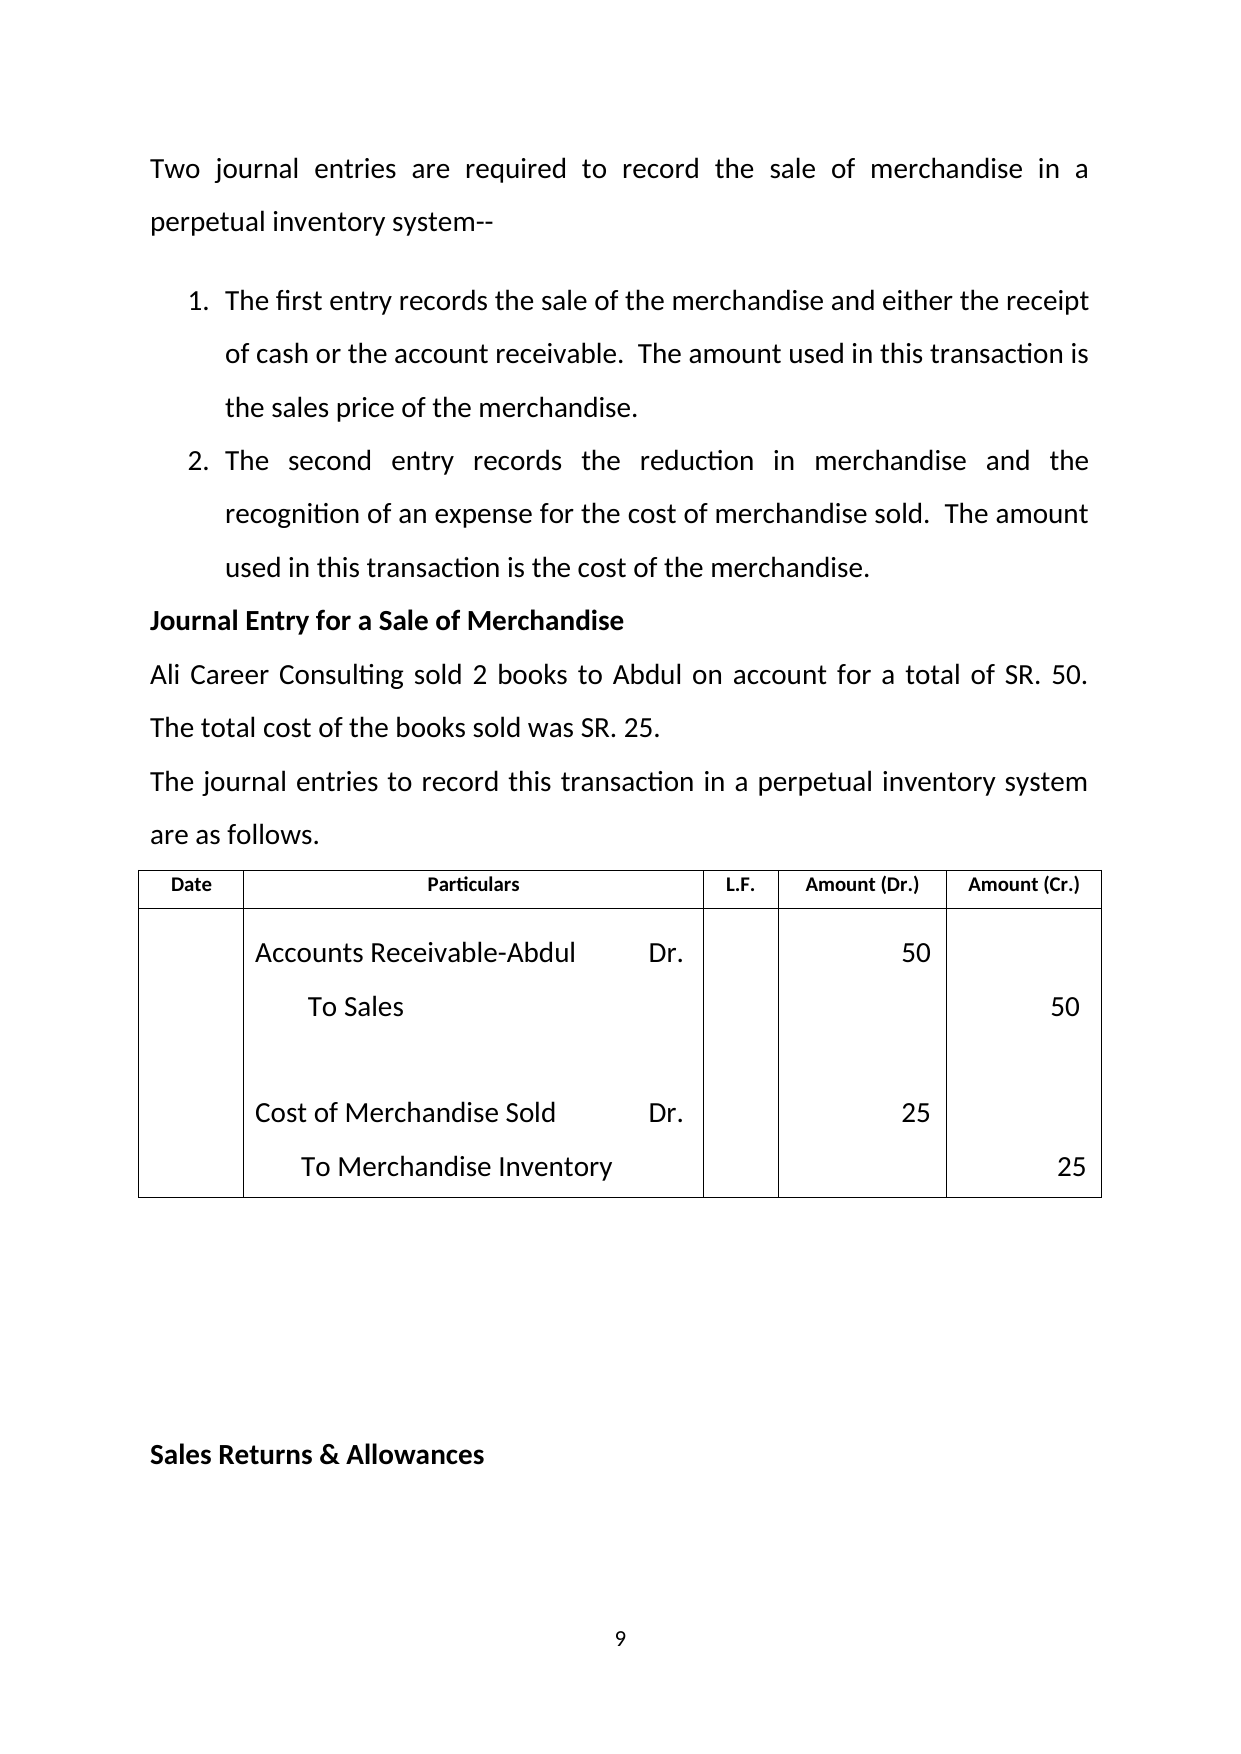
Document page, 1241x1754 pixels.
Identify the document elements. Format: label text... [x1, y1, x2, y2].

table_cell 50 25 [947, 909, 1101, 1197]
table_cell [704, 909, 778, 1197]
list The first entry records the sale of the merchandise and either the receipt of cash or the account receivable. The amount used in this transaction is the sales price of the merchandise. [187, 282, 1090, 424]
list Ali Career Consulting sold 2 books to Abdul on account for a total of SR. 50. The total cost of the books sold was SR. 25. [150, 656, 1090, 745]
table_cell 50 25 [779, 909, 946, 1197]
list The journal entries to record this transaction in a perpetual inventory system are as follows. [150, 763, 1090, 852]
table_header Amount (Cr.) [947, 871, 1101, 908]
table_cell Accounts Receivable-Abdul Dr. To Sales Cost of Merchandise Sold Dr. To Merchandise Inventory [244, 909, 703, 1197]
table_header L.F. [704, 871, 778, 908]
table_header Particulars [244, 871, 703, 908]
list Journal Entry for a Sale of Merchandise [150, 602, 1090, 638]
table_cell [139, 909, 243, 1197]
list The second entry records the reduction in merchandise and the recognition of an expense for the cost of merchandise sold. The amount used in this transaction is the cost of the merchandise. [187, 442, 1090, 585]
table_header Amount (Dr.) [779, 871, 946, 908]
list Sales Returns & Allowances [150, 1436, 1090, 1472]
text Two journal entries are required to record the sale of merchandise in a perpetual inventory system-- [150, 150, 1090, 239]
table_header Date [139, 871, 243, 908]
